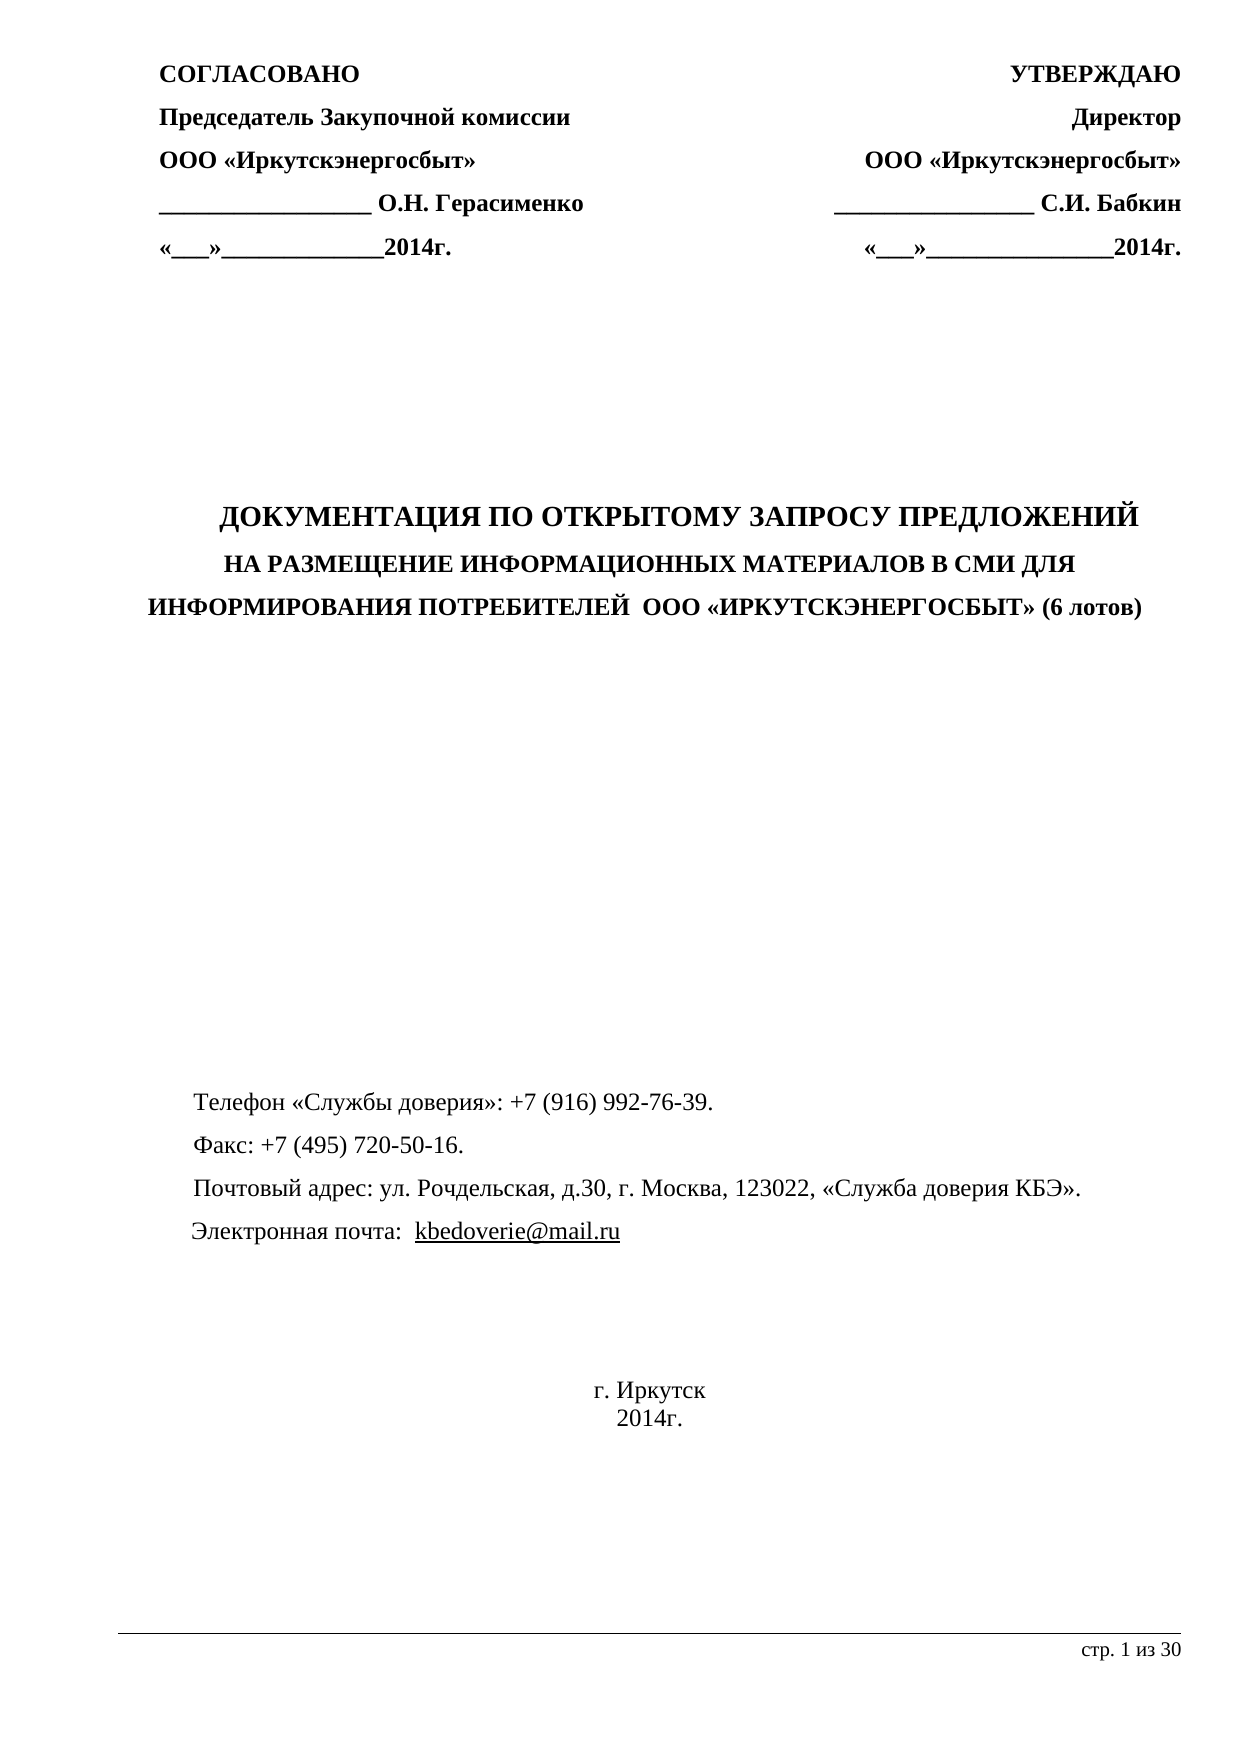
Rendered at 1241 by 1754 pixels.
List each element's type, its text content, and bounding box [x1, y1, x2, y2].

text Почтовый адрес: ул. Рочдельская, д.30, г. Москва, 123022, «Служба доверия КБЭ». [118, 1173, 1181, 1202]
text ДОКУМЕНТАЦИЯ ПО ОТКРЫТОМУ ЗАПРОСУ ПРЕДЛОЖЕНИЙ [118, 499, 1181, 533]
text 2014г. [118, 1403, 1181, 1432]
text г. Иркутск [118, 1375, 1181, 1403]
text НА РАЗМЕЩЕНИЕ ИНФОРМАЦИОННЫХ МАТЕРИАЛОВ В СМИ ДЛЯ ИНФОРМИРОВАНИЯ ПОТРЕБИТЕЛЕЙ ООО «ИРКУТСКЭНЕРГОСБЫТ» (6 лотов) [118, 549, 1181, 621]
table_header СОГЛАСОВАНО Председатель Закупочной комиссии ООО «Иркутскэнергосбыт» _________________ О.Н. Герасименко «___»_____________2014г. [148, 59, 664, 277]
text Факс: +7 (495) 720-50-16. [118, 1130, 1181, 1159]
text Электронная почта: kbedoverie@mail.ru [191, 1216, 1181, 1245]
table_header УТВЕРЖДАЮ Директор ООО «Иркутскэнергосбыт» ________________ С.И. Бабкин «___»_______________2014г. [665, 59, 1192, 277]
text Телефон «Службы доверия»: +7 (916) 992-76-39. [118, 1087, 1181, 1116]
